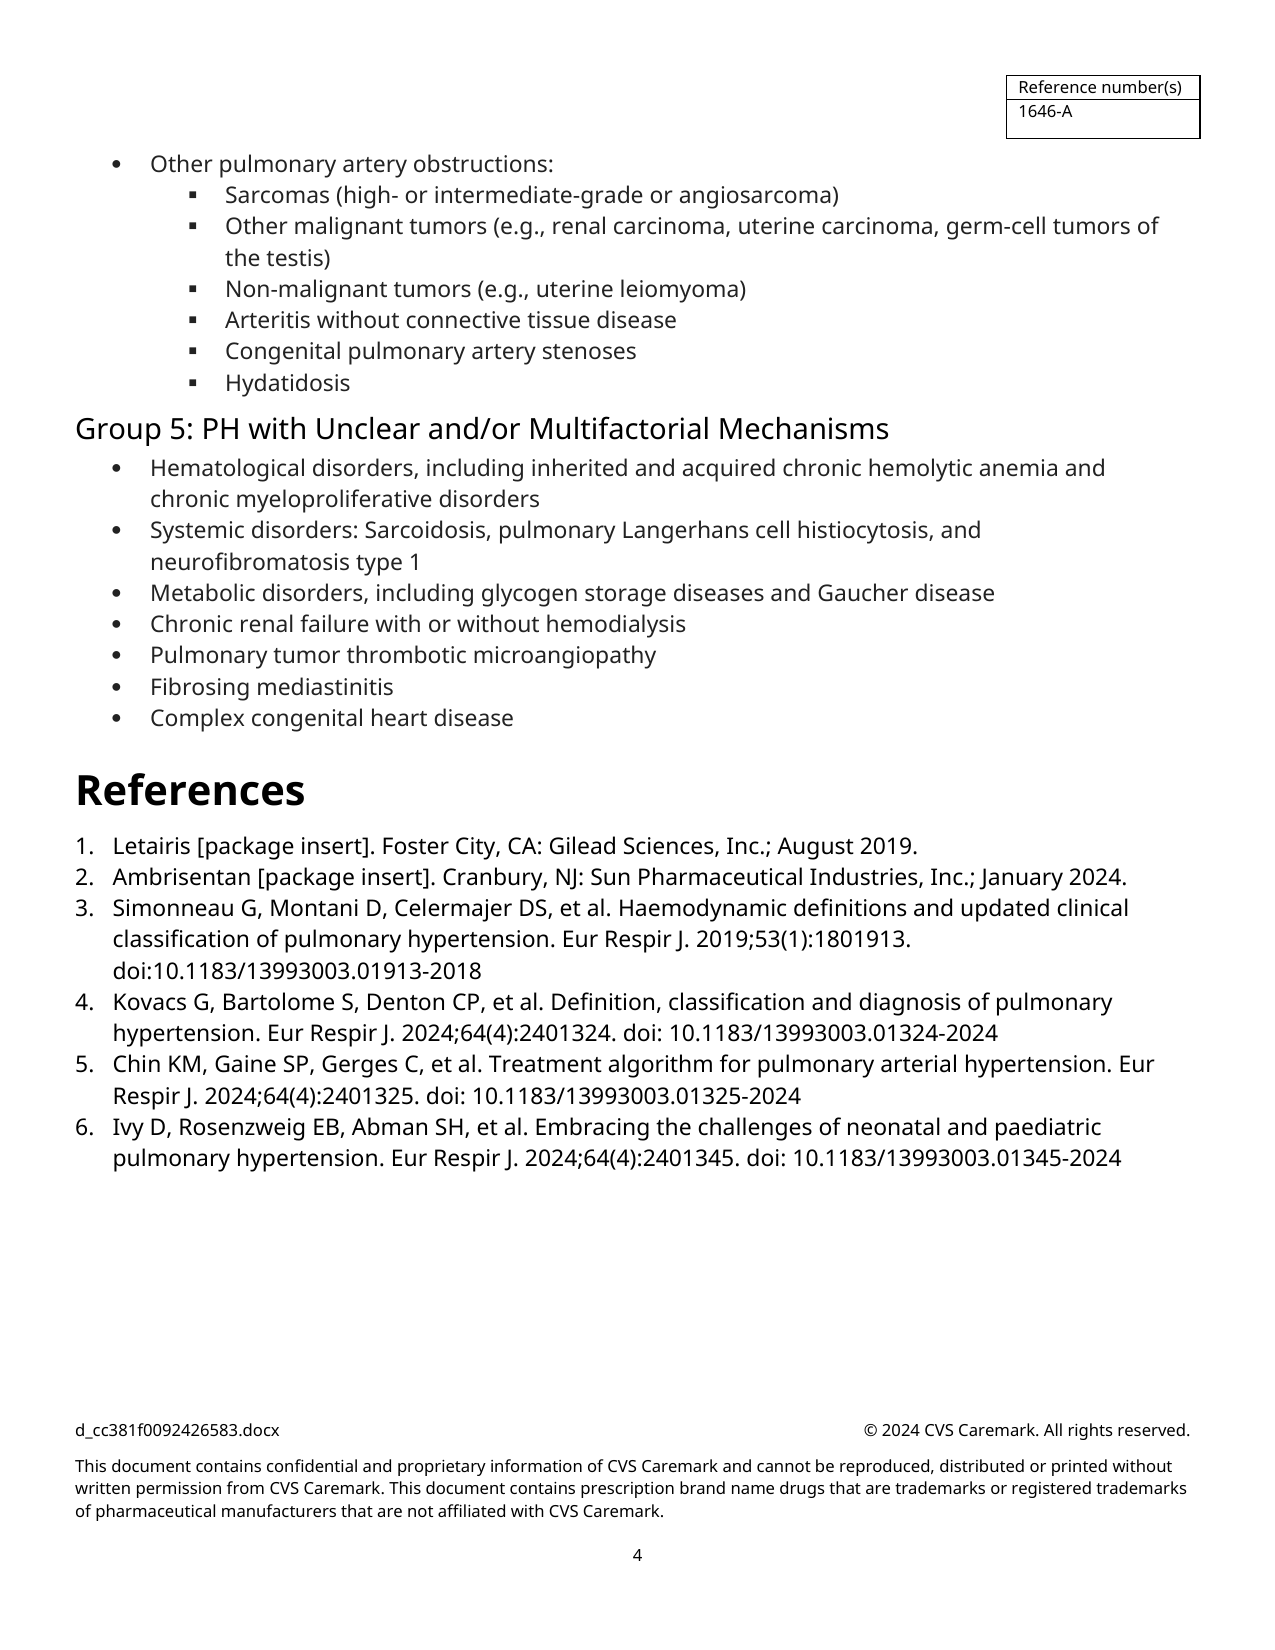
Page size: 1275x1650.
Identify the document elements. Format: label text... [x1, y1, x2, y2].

text Kovacs G, Bartolome S, Denton CP, et al. Definition, classification and diagnosis of pulmonary hypertension. Eur Respir J. 2024;64(4):2401324. doi: 10.1183/13993003.01324-2024 [75, 986, 1200, 1048]
text Chin KM, Gaine SP, Gerges C, et al. Treatment algorithm for pulmonary arterial hypertension. Eur Respir J. 2024;64(4):2401325. doi: 10.1183/13993003.01325-2024 [75, 1048, 1200, 1111]
list Non-malignant tumors (e.g., uterine leiomyoma) [187, 273, 1161, 304]
list Hydatidosis [187, 366, 1161, 398]
list Congenital pulmonary artery stenoses [187, 335, 1161, 366]
list Hematological disorders, including inherited and acquired chronic hemolytic anemia and chronic myeloproliferative disorders [112, 452, 1161, 514]
list Complex congenital heart disease [112, 702, 1161, 733]
list Arteritis without connective tissue disease [187, 304, 1161, 335]
subtitle References [75, 760, 1200, 817]
list Fibrosing mediastinitis [112, 671, 1161, 702]
list Other malignant tumors (e.g., renal carcinoma, uterine carcinoma, germ-cell tumors of the testis) [187, 210, 1161, 273]
list Chronic renal failure with or without hemodialysis [112, 608, 1161, 639]
subtitle Group 5: PH with Unclear and/or Multifactorial Mechanisms [75, 408, 1200, 448]
text Letairis [package insert]. Foster City, CA: Gilead Sciences, Inc.; August 2019. [75, 829, 1200, 861]
list Pulmonary tumor thrombotic microangiopathy [112, 639, 1161, 671]
text Ambrisentan [package insert]. Cranbury, NJ: Sun Pharmaceutical Industries, Inc.; January 2024. [75, 861, 1200, 892]
list Metabolic disorders, including glycogen storage diseases and Gaucher disease [112, 577, 1161, 608]
list Other pulmonary artery obstructions: [112, 148, 1161, 179]
list Systemic disorders: Sarcoidosis, pulmonary Langerhans cell histiocytosis, and neurofibromatosis type 1 [112, 514, 1161, 577]
list Sarcomas (high- or intermediate-grade or angiosarcoma) [187, 179, 1161, 210]
text Simonneau G, Montani D, Celermajer DS, et al. Haemodynamic definitions and updated clinical classification of pulmonary hypertension. Eur Respir J. 2019;53(1):1801913. doi:10.1183/13993003.01913-2018 [75, 892, 1200, 986]
text Ivy D, Rosenzweig EB, Abman SH, et al. Embracing the challenges of neonatal and paediatric pulmonary hypertension. Eur Respir J. 2024;64(4):2401345. doi: 10.1183/13993003.01345-2024 [75, 1111, 1200, 1173]
